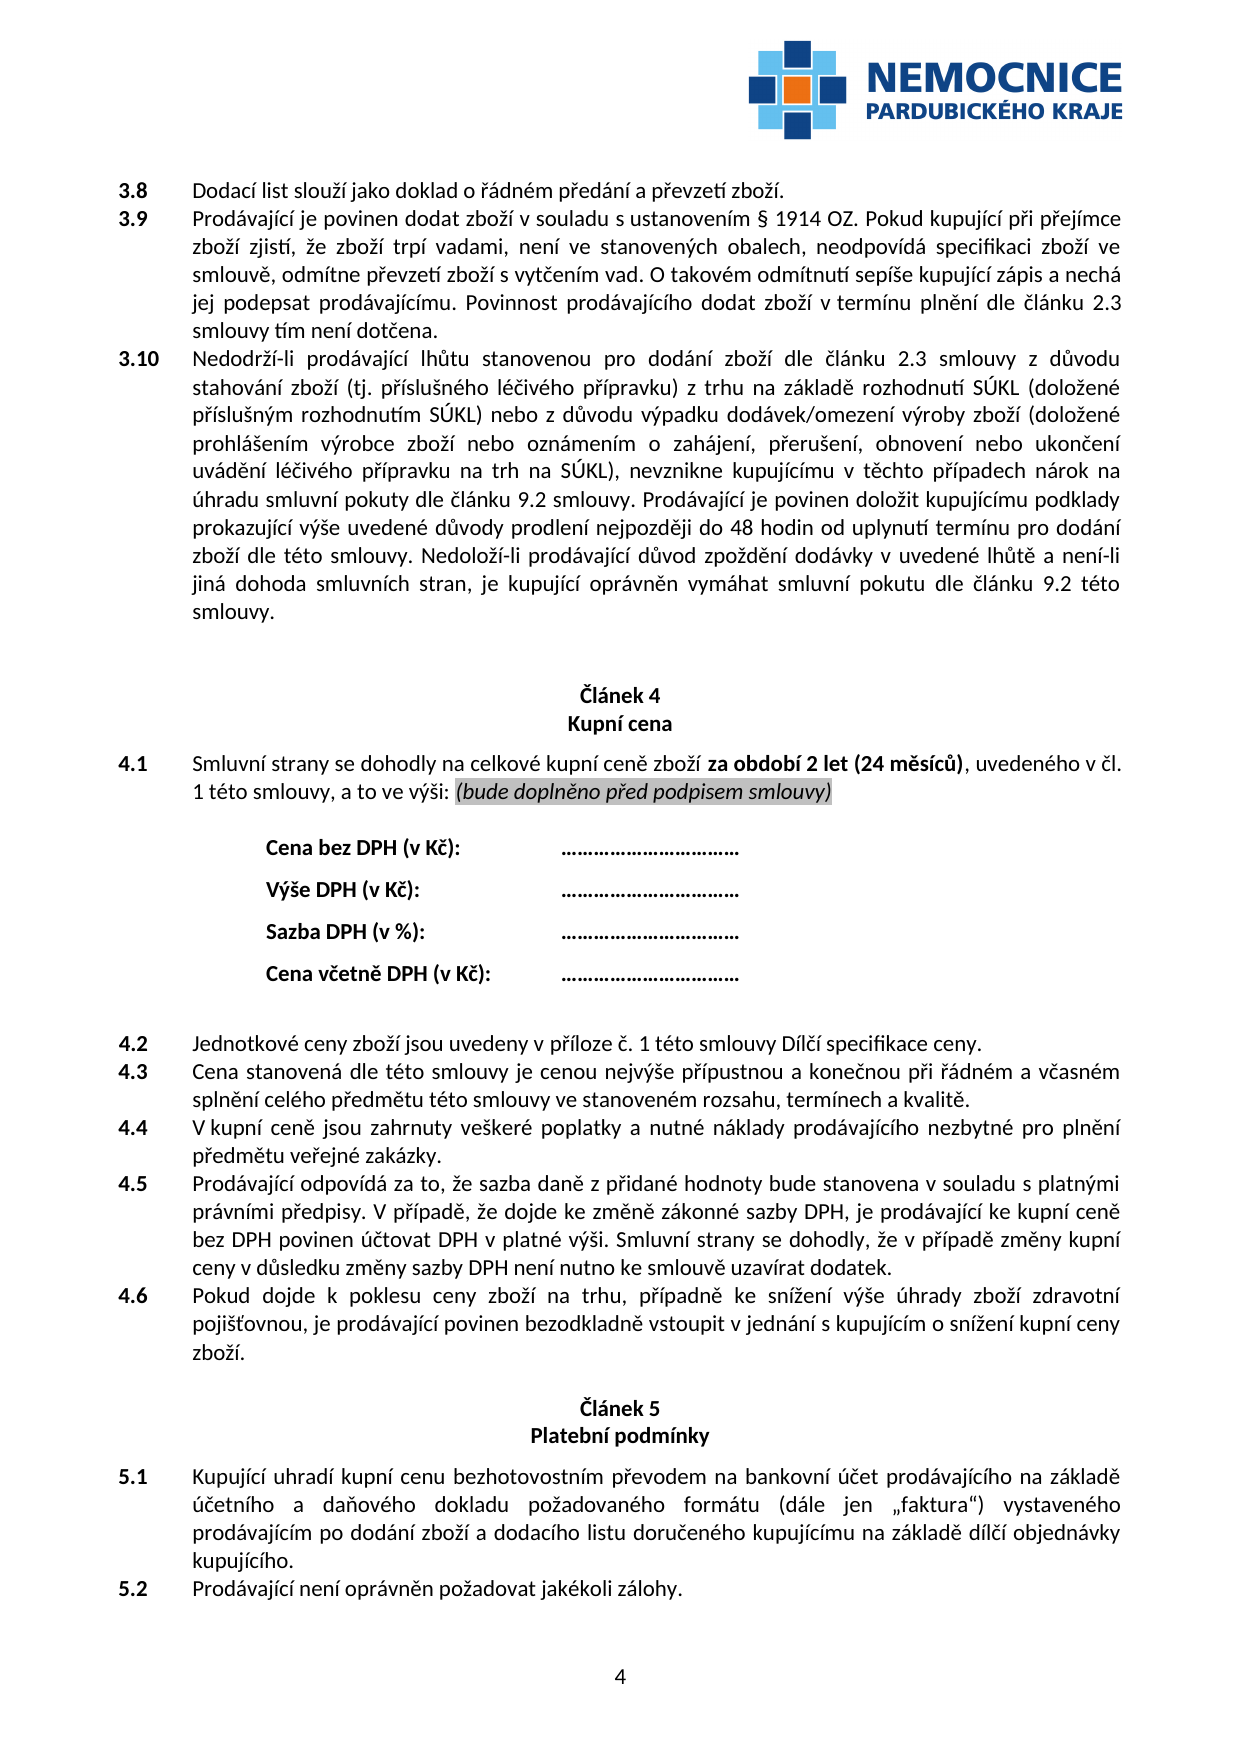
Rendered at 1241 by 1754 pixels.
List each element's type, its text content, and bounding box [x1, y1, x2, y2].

text Článek 5 [118, 1394, 1122, 1422]
text 4.5 Prodávající odpovídá za to, že sazba daně z přidané hodnoty bude stanovena v souladu s platnými právními předpisy. V případě, že dojde ke změně zákonné sazby DPH, je prodávající ke kupní ceně bez DPH povinen účtovat DPH v platné výši. Smluvní strany se dohodly, že v případě změny kupní ceny v důsledku změny sazby DPH není nutno ke smlouvě uzavírat dodatek. [118, 1169, 1122, 1282]
text 3.9 Prodávající je povinen dodat zboží v souladu s ustanovením § 1914 OZ. Pokud kupující při přejímce zboží zjistí, že zboží trpí vadami, není ve stanovených obalech, neodpovídá specifikaci zboží ve smlouvě, odmítne převzetí zboží s vytčením vad. O takovém odmítnutí sepíše kupující zápis a nechá jej podepsat prodávajícímu. Povinnost prodávajícího dodat zboží v termínu plnění dle článku 2.3 smlouvy tím není dotčena. [118, 204, 1122, 344]
text 4.6 Pokud dojde k poklesu ceny zboží na trhu, případně ke snížení výše úhrady zboží zdravotní pojišťovnou, je prodávající povinen bezodkladně vstoupit v jednání s kupujícím o snížení kupní ceny zboží. [118, 1282, 1122, 1366]
text Platební podmínky [118, 1422, 1122, 1450]
text 4.2 Jednotkové ceny zboží jsou uvedeny v příloze č. 1 této smlouvy Dílčí specifikace ceny. [118, 1029, 1122, 1057]
text Cena včetně DPH (v Kč): …………………………… [118, 959, 1122, 987]
text 5.1 Kupující uhradí kupní cenu bezhotovostním převodem na bankovní účet prodávajícího na základě účetního a daňového dokladu požadovaného formátu (dále jen „faktura“) vystaveného prodávajícím po dodání zboží a dodacího listu doručeného kupujícímu na základě dílčí objednávky kupujícího. [118, 1462, 1122, 1574]
text 3.10 Nedodrží-li prodávající lhůtu stanovenou pro dodání zboží dle článku 2.3 smlouvy z důvodu stahování zboží (tj. příslušného léčivého přípravku) z trhu na základě rozhodnutí SÚKL (doložené příslušným rozhodnutím SÚKL) nebo z důvodu výpadku dodávek/omezení výroby zboží (doložené prohlášením výrobce zboží nebo oznámením o zahájení, přerušení, obnovení nebo ukončení uvádění léčivého přípravku na trh na SÚKL), nevznikne kupujícímu v těchto případech nárok na úhradu smluvní pokuty dle článku 9.2 smlouvy. Prodávající je povinen doložit kupujícímu podklady prokazující výše uvedené důvody prodlení nejpozději do 48 hodin od uplynutí termínu pro dodání zboží dle této smlouvy. Nedoloží-li prodávající důvod zpoždění dodávky v uvedené lhůtě a není-li jiná dohoda smluvních stran, je kupující oprávněn vymáhat smluvní pokutu dle článku 9.2 této smlouvy. [118, 344, 1122, 625]
text Článek 4 [118, 681, 1122, 709]
text 4.1 Smluvní strany se dohodly na celkové kupní ceně zboží za období 2 let (24 měsíců), uvedeného v čl. 1 této smlouvy, a to ve výši: (bude doplněno před podpisem smlouvy) [118, 749, 1122, 805]
text Sazba DPH (v %): …………………………… [118, 917, 1122, 945]
text 3.8 Dodací list slouží jako doklad o řádném předání a převzetí zboží. [118, 176, 1122, 204]
text Cena bez DPH (v Kč): …………………………… [118, 833, 1122, 861]
text 5.2 Prodávající není oprávněn požadovat jakékoli zálohy. [118, 1574, 1122, 1602]
picture [747, 39, 1123, 141]
text Výše DPH (v Kč): …………………………… [118, 875, 1122, 903]
text Kupní cena [118, 709, 1122, 737]
text 4.3 Cena stanovená dle této smlouvy je cenou nejvýše přípustnou a konečnou při řádném a včasném splnění celého předmětu této smlouvy ve stanoveném rozsahu, termínech a kvalitě. [118, 1057, 1122, 1113]
text 4.4 V kupní ceně jsou zahrnuty veškeré poplatky a nutné náklady prodávajícího nezbytné pro plnění předmětu veřejné zakázky. [118, 1113, 1122, 1169]
